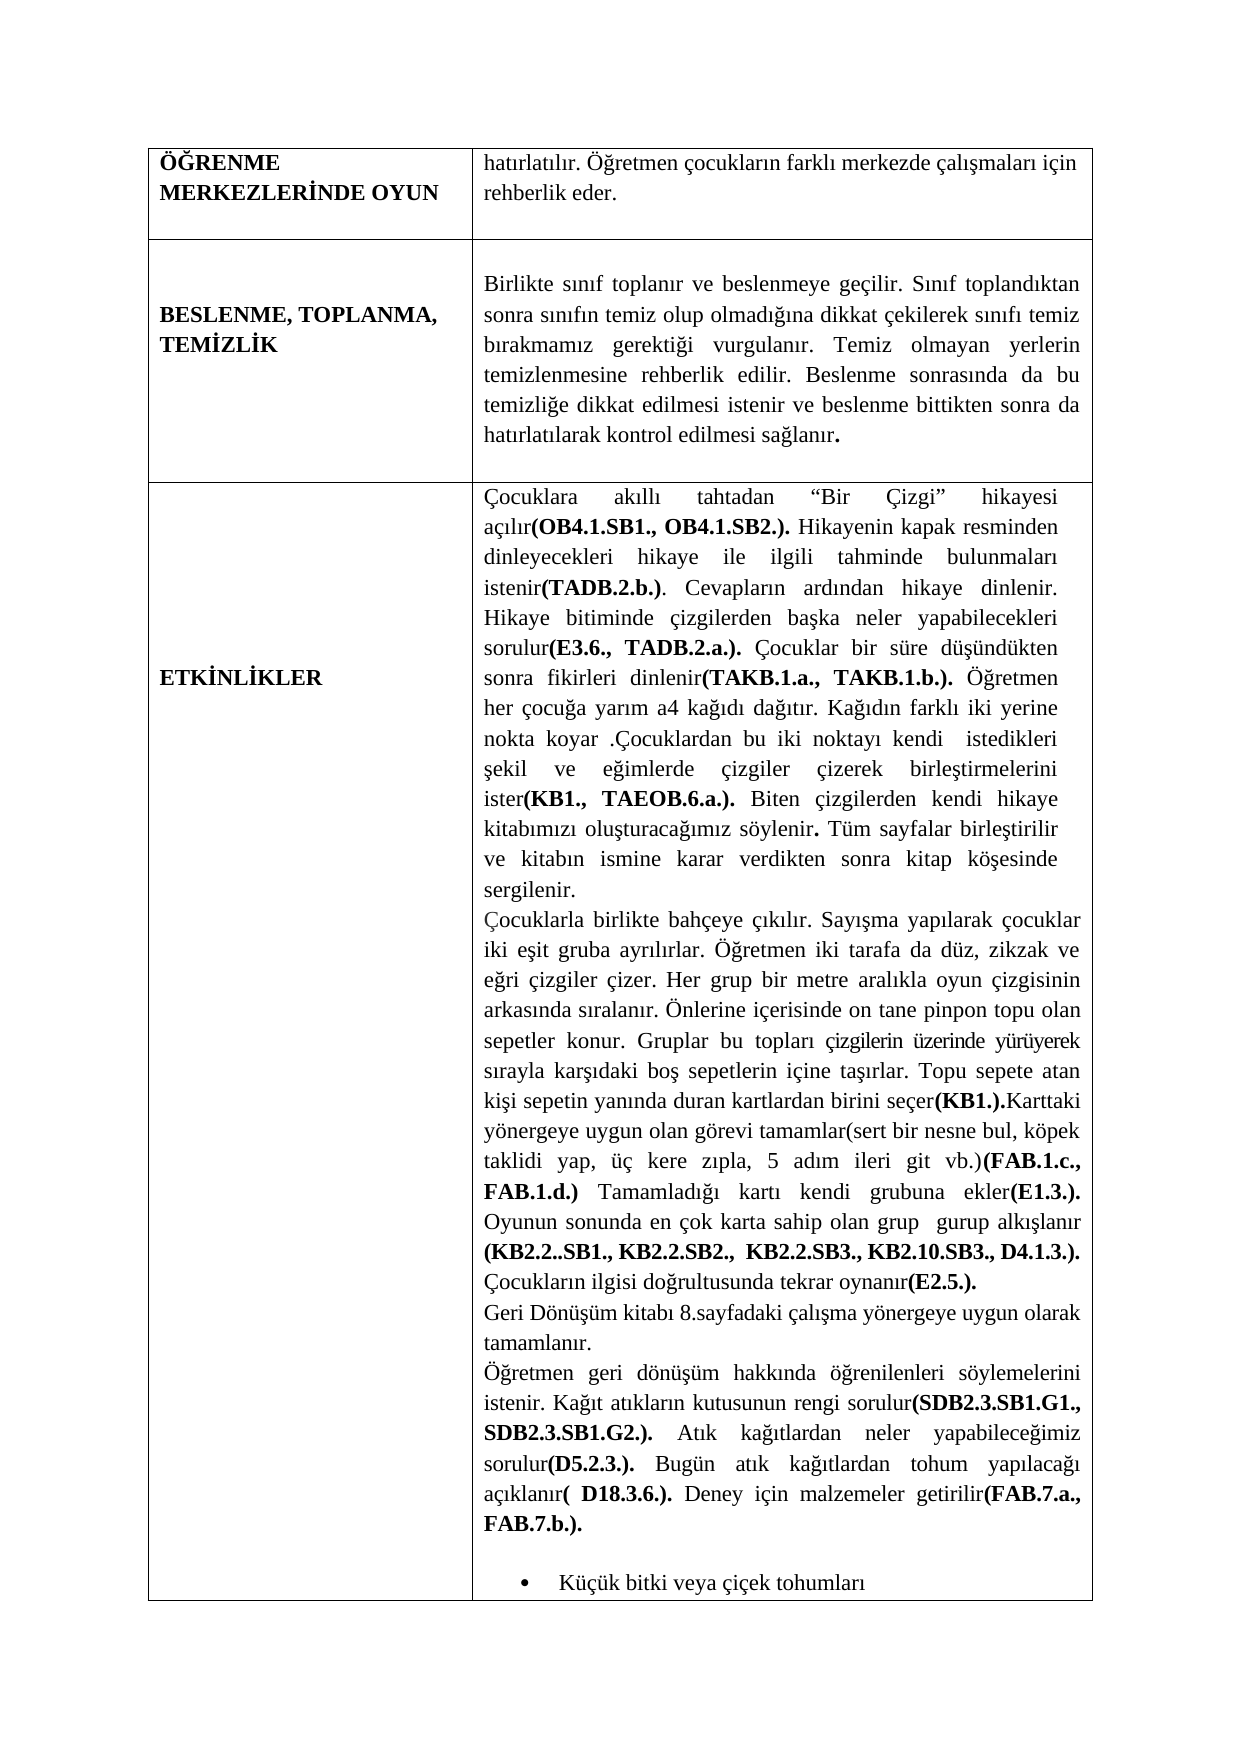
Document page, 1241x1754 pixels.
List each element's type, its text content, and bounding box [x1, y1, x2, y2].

table_cell Birlikte sınıf toplanır ve beslenmeye geçilir. Sınıf toplandıktan sonra sınıfın temiz olup olmadığına dikkat çekilerek sınıfı temiz bırakmamız gerektiği vurgulanır. Temiz olmayan yerlerin temizlenmesine rehberlik edilir. Beslenme sonrasında da bu temizliğe dikkat edilmesi istenir ve beslenme bittikten sonra da hatırlatılarak kontrol edilmesi sağlanır. [473, 240, 1092, 482]
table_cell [473, 149, 1092, 239]
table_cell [473, 483, 1092, 1600]
table_cell BESLENME, TOPLANMA, TEMİZLİK [149, 240, 472, 482]
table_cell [149, 149, 472, 239]
table_cell ETKİNLİKLER [149, 483, 472, 1600]
